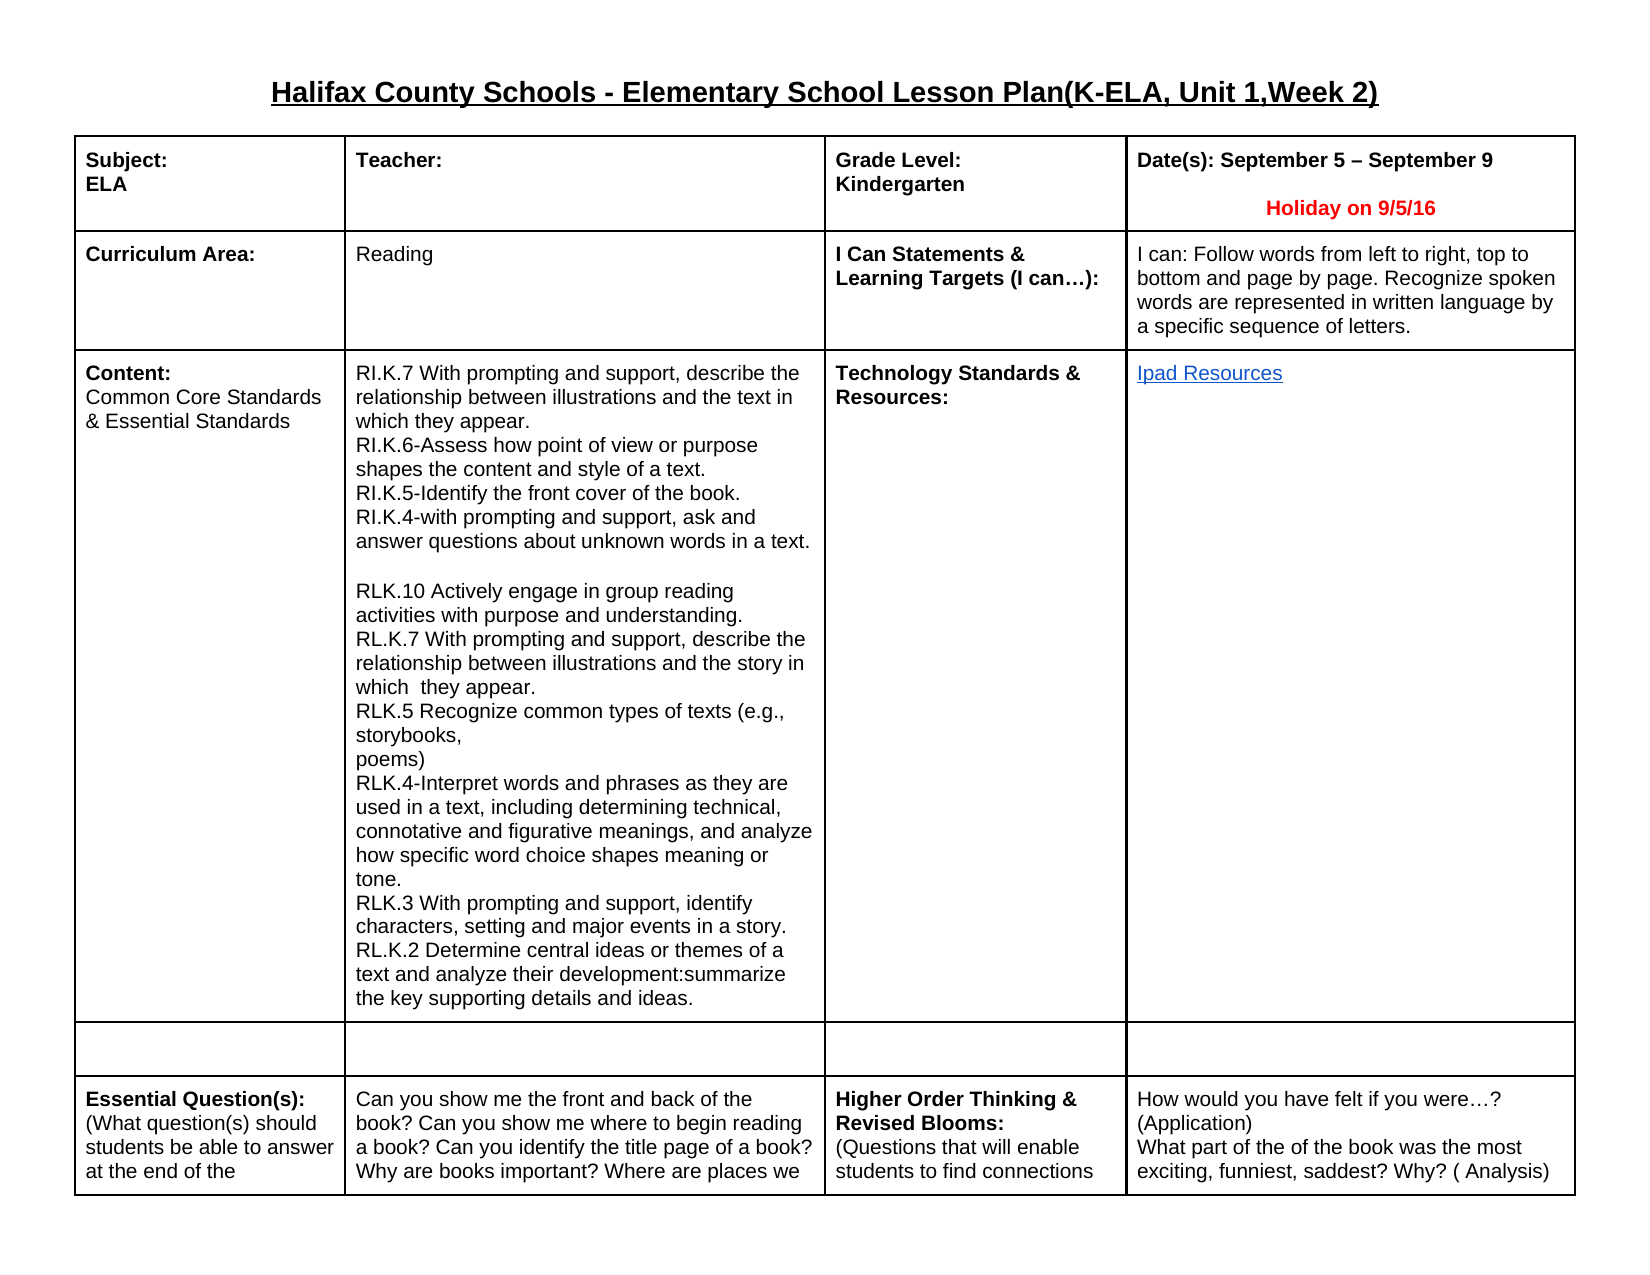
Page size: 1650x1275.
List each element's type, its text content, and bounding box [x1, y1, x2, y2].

table_cell I can: Follow words from left to right, top to bottom and page by page. Recognize spoken words are represented in written language by a specific sequence of letters. [1128, 232, 1574, 348]
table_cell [826, 1077, 1125, 1193]
table_cell Curriculum Area: [76, 232, 344, 348]
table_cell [346, 1077, 824, 1193]
table_cell Reading [346, 232, 824, 348]
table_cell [76, 1077, 344, 1193]
table_cell RI.K.7 With prompting and support, describe the relationship between illustrations and the text in which they appear. RI.K.6-Assess how point of view or purpose shapes the content and style of a text. RI.K.5-Identify the front cover of the book. RI.K.4-with prompting and support, ask and answer questions about unknown words in a text. RLK.10 Actively engage in group reading activities with purpose and understanding. RL.K.7 With prompting and support, describe the relationship between illustrations and the story in which they appear. RLK.5 Recognize common types of texts (e.g., storybooks, poems) RLK.4-Interpret words and phrases as they are used in a text, including determining technical, connotative and figurative meanings, and analyze how specific word choice shapes meaning or tone. RLK.3 With prompting and support, identify characters, setting and major events in a story. RL.K.2 Determine central ideas or themes of a text and analyze their development:summarize the key supporting details and ideas. [346, 351, 824, 1021]
table_header Date(s): September 5 – September 9 Holiday on 9/5/16 [1128, 137, 1574, 230]
table_cell [76, 1023, 344, 1075]
text Halifax County Schools - Elementary School Lesson Plan(K-ELA, Unit 1,Week 2) [75, 75, 1575, 108]
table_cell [1128, 1077, 1574, 1193]
table_cell Content: Common Core Standards & Essential Standards [76, 351, 344, 1021]
table_cell [1128, 1023, 1574, 1075]
table_header Grade Level: Kindergarten [826, 137, 1125, 230]
table_header Subject: ELA [76, 137, 344, 230]
table_cell Technology Standards & Resources: [826, 351, 1125, 1021]
table_cell I Can Statements & Learning Targets (I can…): [826, 232, 1125, 348]
table_cell Ipad Resources [1128, 351, 1574, 1021]
table_header Teacher: [346, 137, 824, 230]
table_cell [826, 1023, 1125, 1075]
table_cell [346, 1023, 824, 1075]
